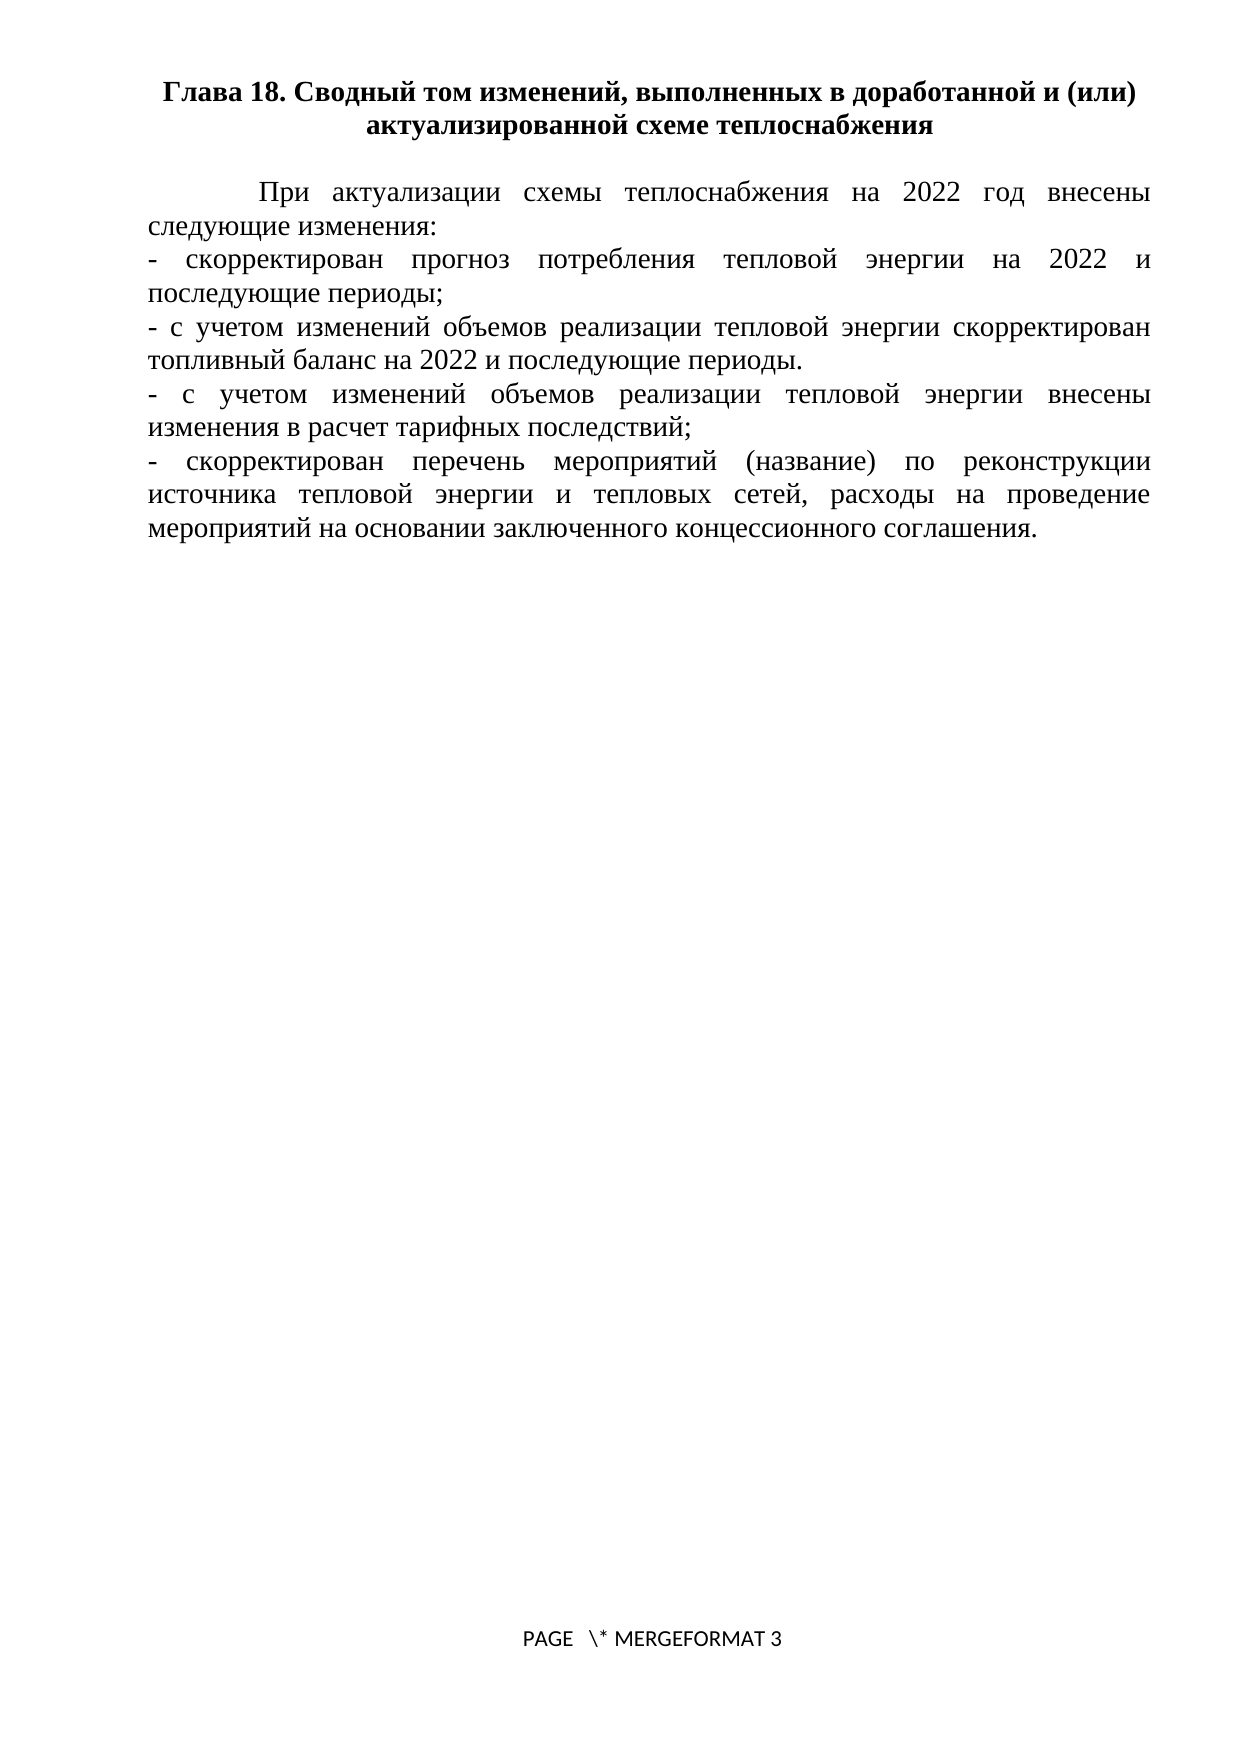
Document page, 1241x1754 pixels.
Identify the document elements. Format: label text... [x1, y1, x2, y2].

text - с учетом изменений объемов реализации тепловой энергии внесены изменения в расчет тарифных последствий; [148, 376, 1152, 443]
text Глава 18. Сводный том изменений, выполненных в доработанной и (или) актуализированной схеме теплоснабжения [148, 74, 1152, 141]
text - скорректирован прогноз потребления тепловой энергии на 2022 и последующие периоды; [148, 242, 1152, 309]
text - с учетом изменений объемов реализации тепловой энергии скорректирован топливный баланс на 2022 и последующие периоды. [148, 309, 1152, 376]
text - скорректирован перечень мероприятий (название) по реконструкции источника тепловой энергии и тепловых сетей, расходы на проведение мероприятий на основании заключенного концессионного соглашения. [148, 443, 1152, 543]
text При актуализации схемы теплоснабжения на 2022 год внесены следующие изменения: [148, 174, 1152, 242]
